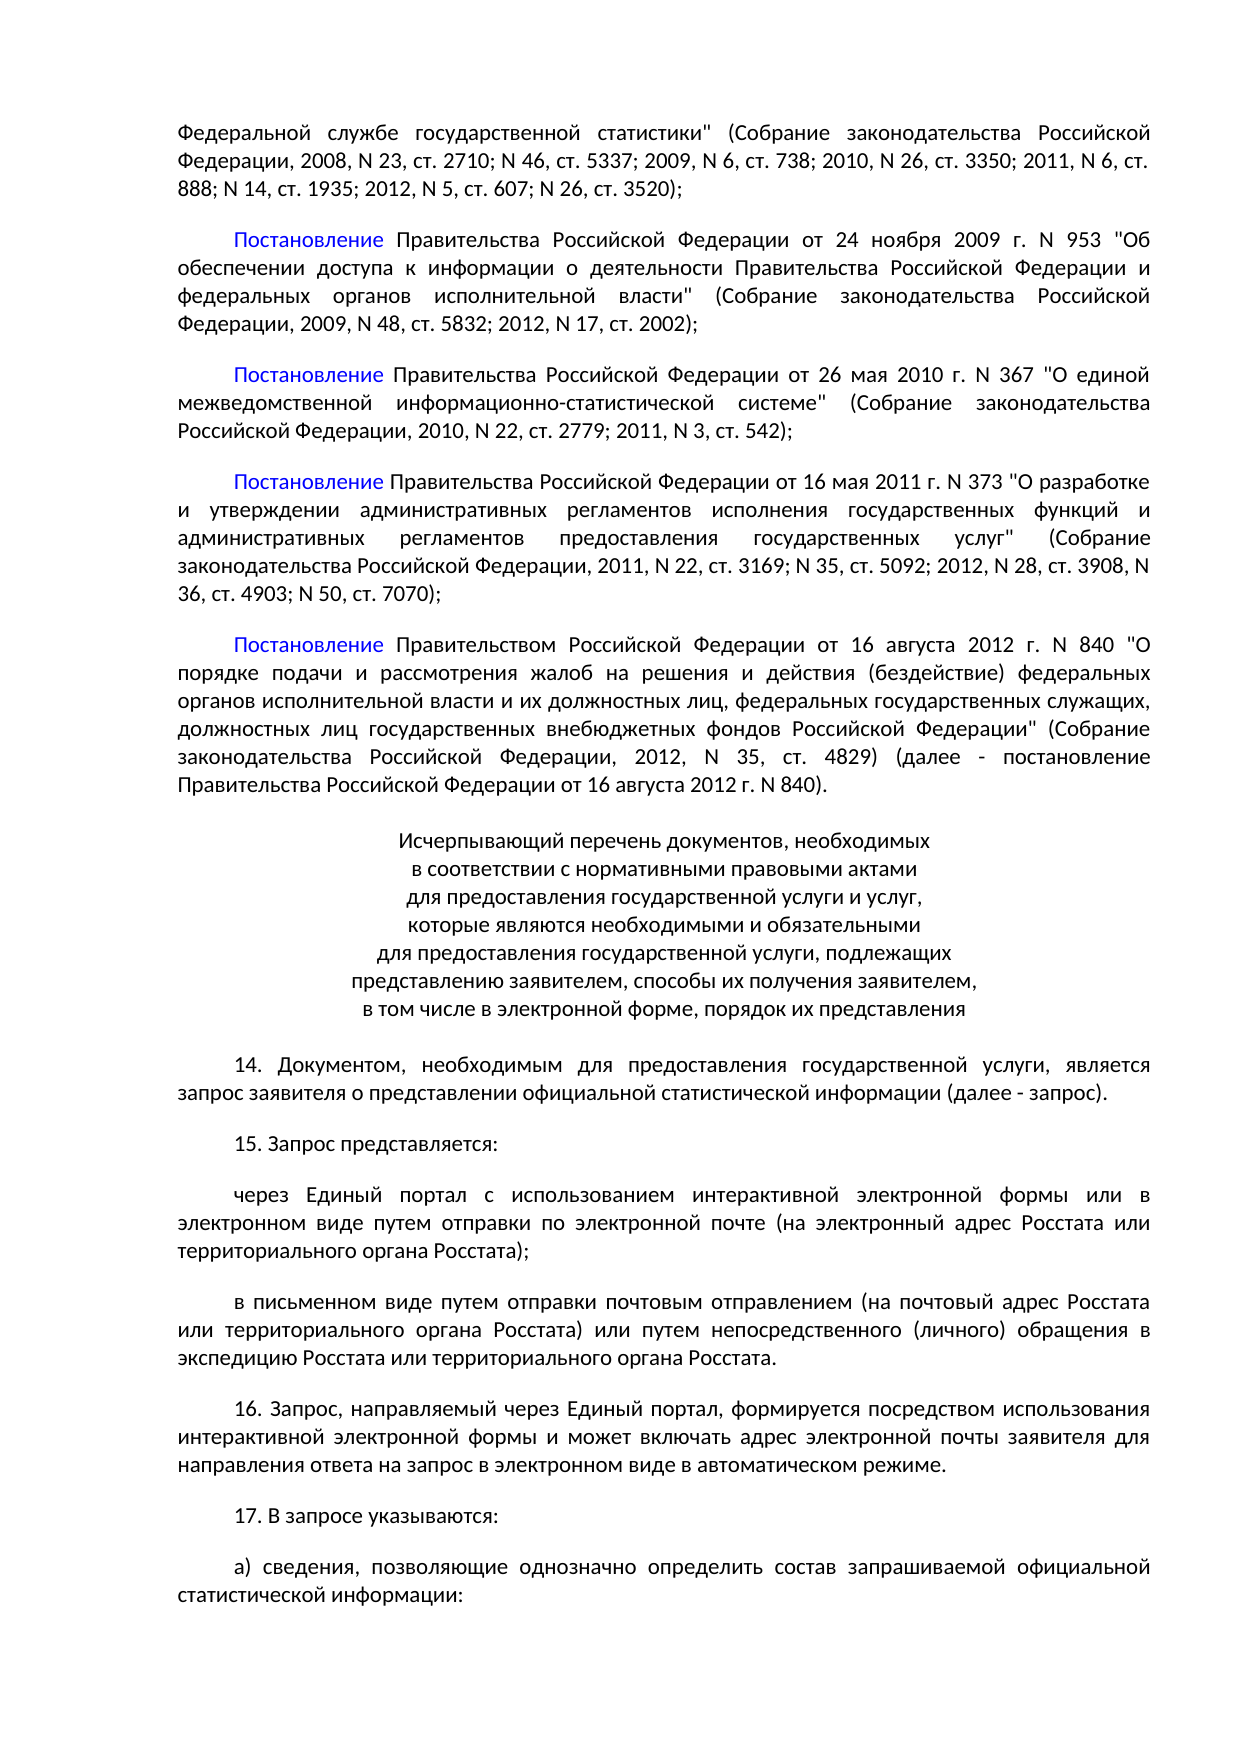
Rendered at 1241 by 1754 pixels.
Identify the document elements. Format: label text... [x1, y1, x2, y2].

text в соответствии с нормативными правовыми актами [177, 854, 1152, 882]
text в письменном виде путем отправки почтовым отправлением (на почтовый адрес Росстата или территориального органа Росстата) или путем непосредственного (личного) обращения в экспедицию Росстата или территориального органа Росстата. [177, 1287, 1152, 1371]
text Постановление Правительством Российской Федерации от 16 августа 2012 г. N 840 "О порядке подачи и рассмотрения жалоб на решения и действия (бездействие) федеральных органов исполнительной власти и их должностных лиц, федеральных государственных служащих, должностных лиц государственных внебюджетных фондов Российской Федерации" (Собрание законодательства Российской Федерации, 2012, N 35, ст. 4829) (далее - постановление Правительства Российской Федерации от 16 августа 2012 г. N 840). [177, 630, 1152, 798]
text которые являются необходимыми и обязательными [177, 910, 1152, 938]
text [177, 118, 1152, 202]
text для предоставления государственной услуги и услуг, [177, 882, 1152, 910]
text через Единый портал с использованием интерактивной электронной формы или в электронном виде путем отправки по электронной почте (на электронный адрес Росстата или территориального органа Росстата); [177, 1180, 1152, 1264]
text в том числе в электронной форме, порядок их представления [177, 994, 1152, 1022]
text 16. Запрос, направляемый через Единый портал, формируется посредством использования интерактивной электронной формы и может включать адрес электронной почты заявителя для направления ответа на запрос в электронном виде в автоматическом режиме. [177, 1394, 1152, 1478]
text Постановление Правительства Российской Федерации от 16 мая 2011 г. N 373 "О разработке и утверждении административных регламентов исполнения государственных функций и административных регламентов предоставления государственных услуг" (Собрание законодательства Российской Федерации, 2011, N 22, ст. 3169; N 35, ст. 5092; 2012, N 28, ст. 3908, N 36, ст. 4903; N 50, ст. 7070); [177, 467, 1152, 607]
text 15. Запрос представляется: [177, 1129, 1152, 1157]
text 14. Документом, необходимым для предоставления государственной услуги, является запрос заявителя о представлении официальной статистической информации (далее - запрос). [177, 1050, 1152, 1106]
text Исчерпывающий перечень документов, необходимых [177, 826, 1152, 854]
text для предоставления государственной услуги, подлежащих [177, 938, 1152, 966]
text 17. В запросе указываются: [177, 1501, 1152, 1529]
text Постановление Правительства Российской Федерации от 24 ноября 2009 г. N 953 "Об обеспечении доступа к информации о деятельности Правительства Российской Федерации и федеральных органов исполнительной власти" (Собрание законодательства Российской Федерации, 2009, N 48, ст. 5832; 2012, N 17, ст. 2002); [177, 225, 1152, 337]
text а) сведения, позволяющие однозначно определить состав запрашиваемой официальной статистической информации: [177, 1552, 1152, 1608]
text представлению заявителем, способы их получения заявителем, [177, 966, 1152, 994]
text Постановление Правительства Российской Федерации от 26 мая 2010 г. N 367 "О единой межведомственной информационно-статистической системе" (Собрание законодательства Российской Федерации, 2010, N 22, ст. 2779; 2011, N 3, ст. 542); [177, 360, 1152, 444]
